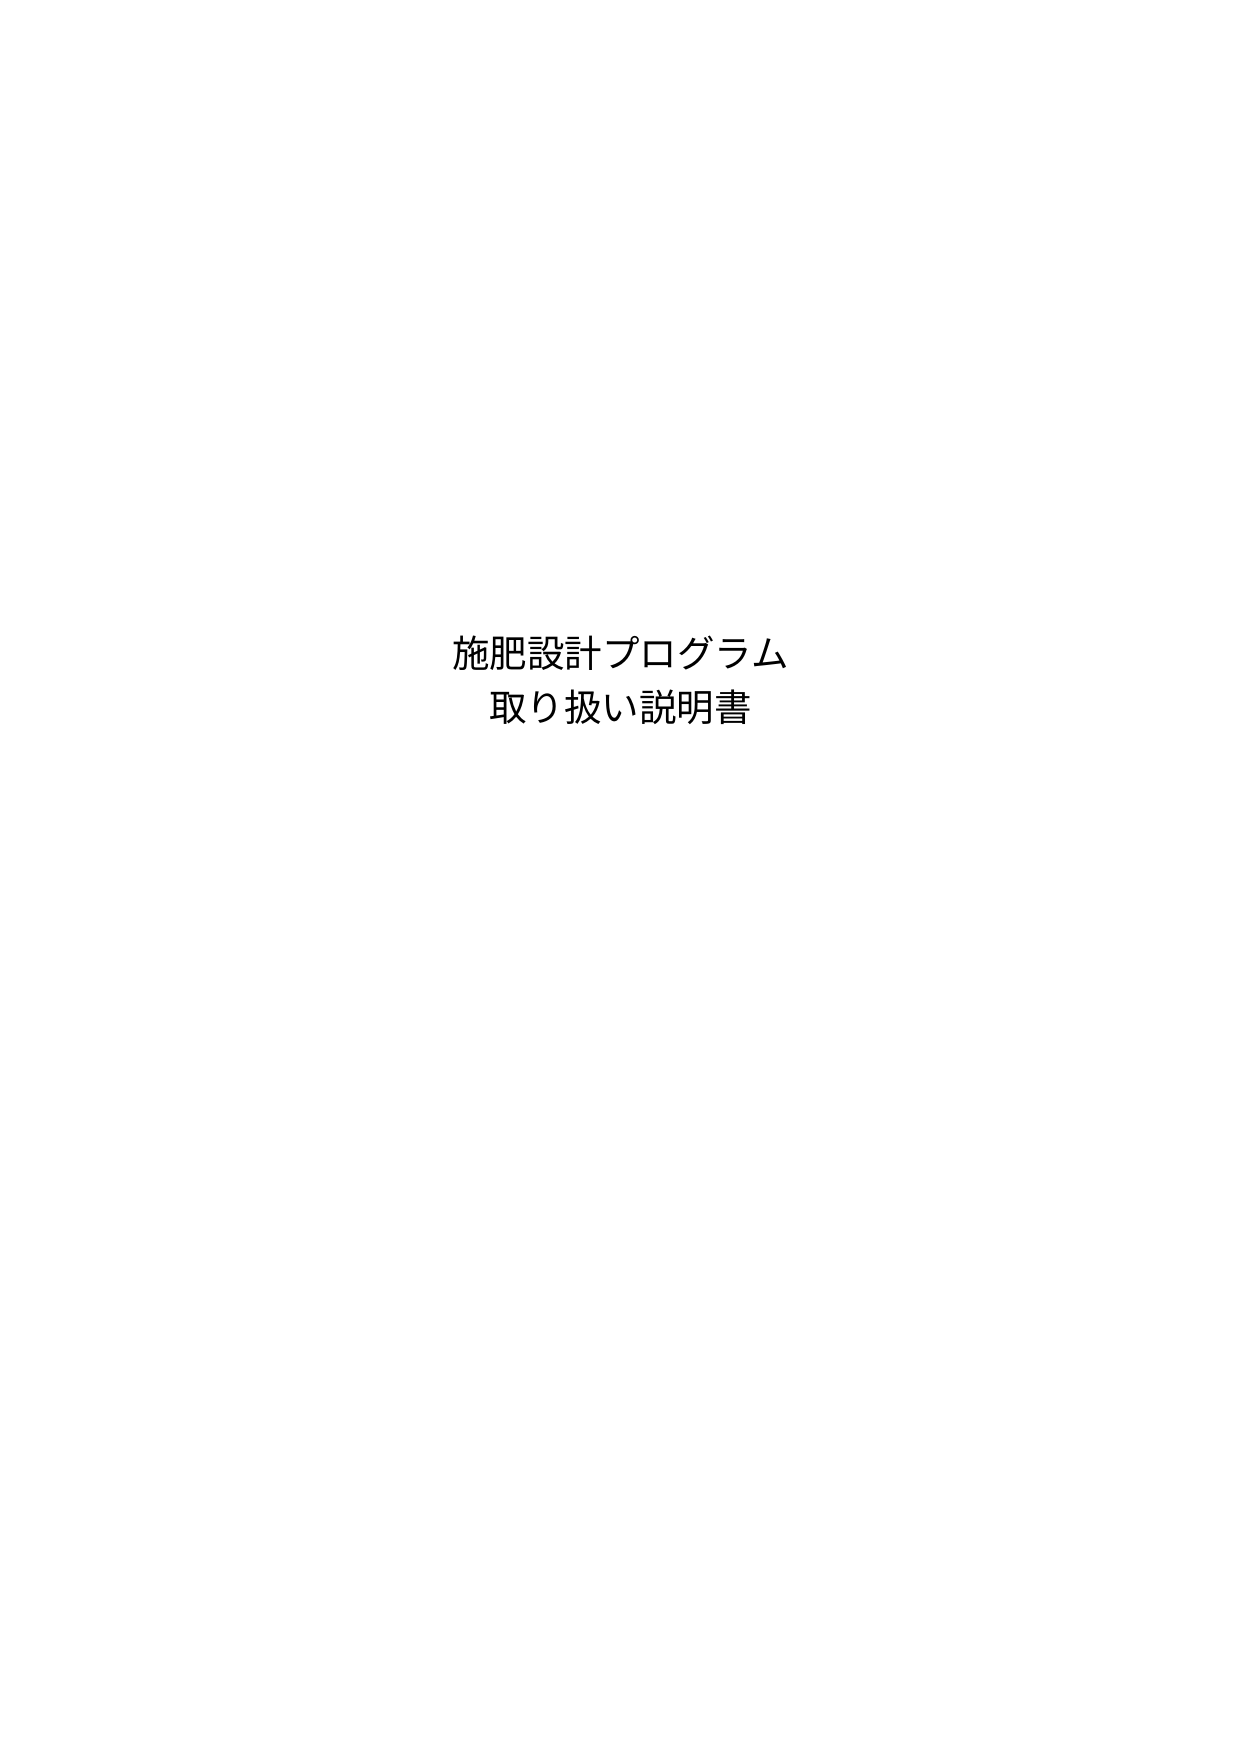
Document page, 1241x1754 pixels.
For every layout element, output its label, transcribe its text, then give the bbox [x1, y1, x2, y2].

text 施肥設計プログラム [177, 624, 1063, 678]
text 取り扱い説明書 [177, 678, 1063, 732]
